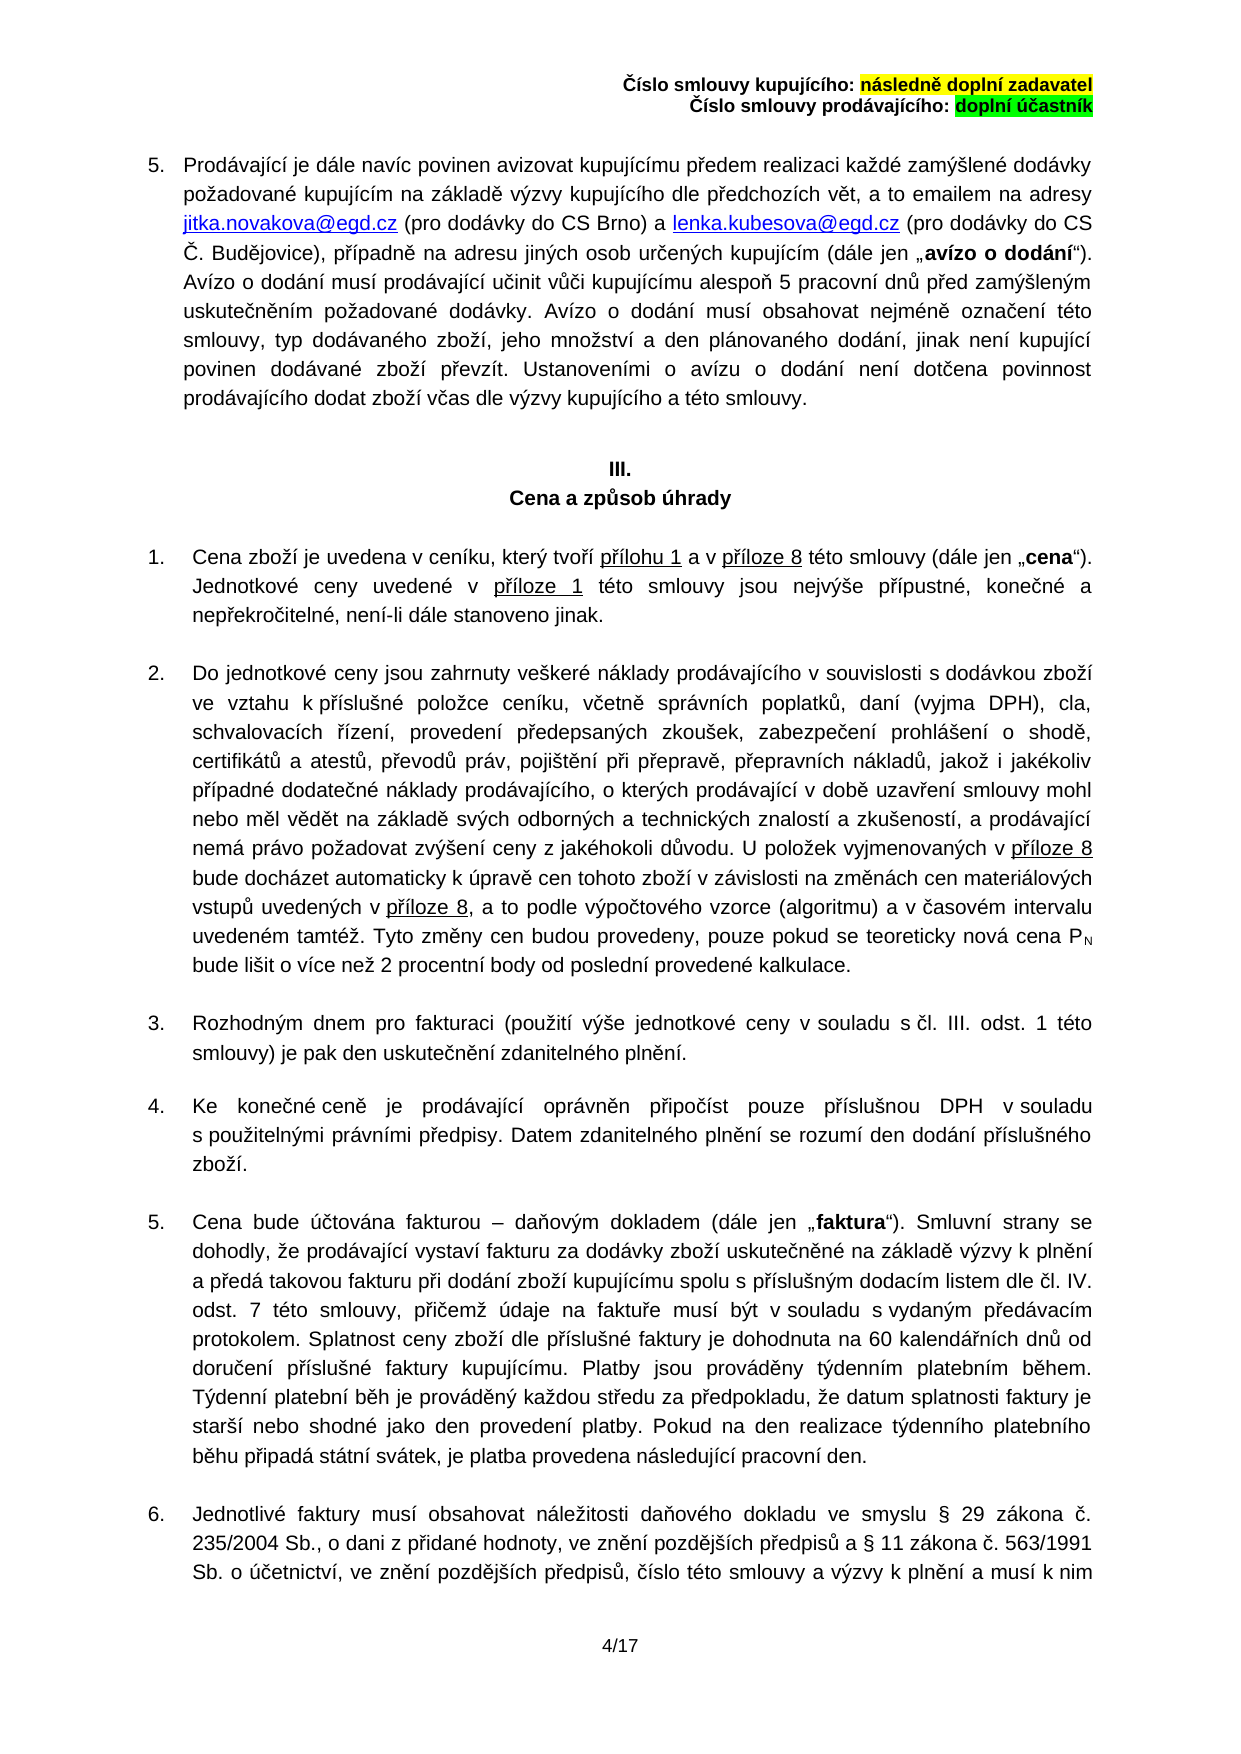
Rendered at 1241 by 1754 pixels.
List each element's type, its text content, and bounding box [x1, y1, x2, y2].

text III. [148, 452, 1093, 481]
list Cena zboží je uvedena v ceníku, který tvoří přílohu 1 a v příloze 8 této smlouvy (dále jen „cena“). Jednotkové ceny uvedené v příloze 1 této smlouvy jsou nejvýše přípustné, konečné a nepřekročitelné, není-li dále stanoveno jinak. [148, 539, 1093, 627]
text Cena a způsob úhrady [148, 481, 1093, 510]
list Rozhodným dnem pro fakturaci (použití výše jednotkové ceny v souladu s čl. III. odst. 1 této smlouvy) je pak den uskutečnění zdanitelného plnění. [148, 1006, 1093, 1064]
list Do jednotkové ceny jsou zahrnuty veškeré náklady prodávajícího v souvislosti s dodávkou zboží ve vztahu k příslušné položce ceníku, včetně správních poplatků, daní (vyjma DPH), cla, schvalovacích řízení, provedení předepsaných zkoušek, zabezpečení prohlášení o shodě, certifikátů a atestů, převodů práv, pojištění při přepravě, přepravních nákladů, jakož i jakékoliv případné dodatečné náklady prodávajícího, o kterých prodávající v době uzavření smlouvy mohl nebo měl vědět na základě svých odborných a technických znalostí a zkušeností, a prodávající nemá právo požadovat zvýšení ceny z jakéhokoli důvodu. U položek vyjmenovaných v příloze 8 bude docházet automaticky k úpravě cen tohoto zboží v závislosti na změnách cen materiálových vstupů uvedených v příloze 8, a to podle výpočtového vzorce (algoritmu) a v časovém intervalu uvedeném tamtéž. Tyto změny cen budou provedeny, pouze pokud se teoreticky nová cena PN bude lišit o více než 2 procentní body od poslední provedené kalkulace. [148, 656, 1093, 977]
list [148, 1497, 1093, 1584]
list Prodávající je dále navíc povinen avizovat kupujícímu předem realizaci každé zamýšlené dodávky požadované kupujícím na základě výzvy kupujícího dle předchozích vět, a to emailem na adresy jitka.novakova@egd.cz (pro dodávky do CS Brno) a lenka.kubesova@egd.cz (pro dodávky do CS Č. Budějovice), případně na adresu jiných osob určených kupujícím (dále jen „avízo o dodání“). Avízo o dodání musí prodávající učinit vůči kupujícímu alespoň 5 pracovní dnů před zamýšleným uskutečněním požadované dodávky. Avízo o dodání musí obsahovat nejméně označení této smlouvy, typ dodávaného zboží, jeho množství a den plánovaného dodání, jinak není kupující povinen dodávané zboží převzít. Ustanoveními o avízu o dodání není dotčena povinnost prodávajícího dodat zboží včas dle výzvy kupujícího a této smlouvy. [148, 148, 1093, 410]
list Cena bude účtována fakturou – daňovým dokladem (dále jen „faktura“). Smluvní strany se dohodly, že prodávající vystaví fakturu za dodávky zboží uskutečněné na základě výzvy k plnění a předá takovou fakturu při dodání zboží kupujícímu spolu s příslušným dodacím listem dle čl. IV. odst. 7 této smlouvy, přičemž údaje na faktuře musí být v souladu s vydaným předávacím protokolem. Splatnost ceny zboží dle příslušné faktury je dohodnuta na 60 kalendářních dnů od doručení příslušné faktury kupujícímu. Platby jsou prováděny týdenním platebním během. Týdenní platební běh je prováděný každou středu za předpokladu, že datum splatnosti faktury je starší nebo shodné jako den provedení platby. Pokud na den realizace týdenního platebního běhu připadá státní svátek, je platba provedena následující pracovní den. [148, 1205, 1093, 1467]
list Ke konečné ceně je prodávající oprávněn připočíst pouze příslušnou DPH v souladu s použitelnými právními předpisy. Datem zdanitelného plnění se rozumí den dodání příslušného zboží. [148, 1088, 1093, 1176]
